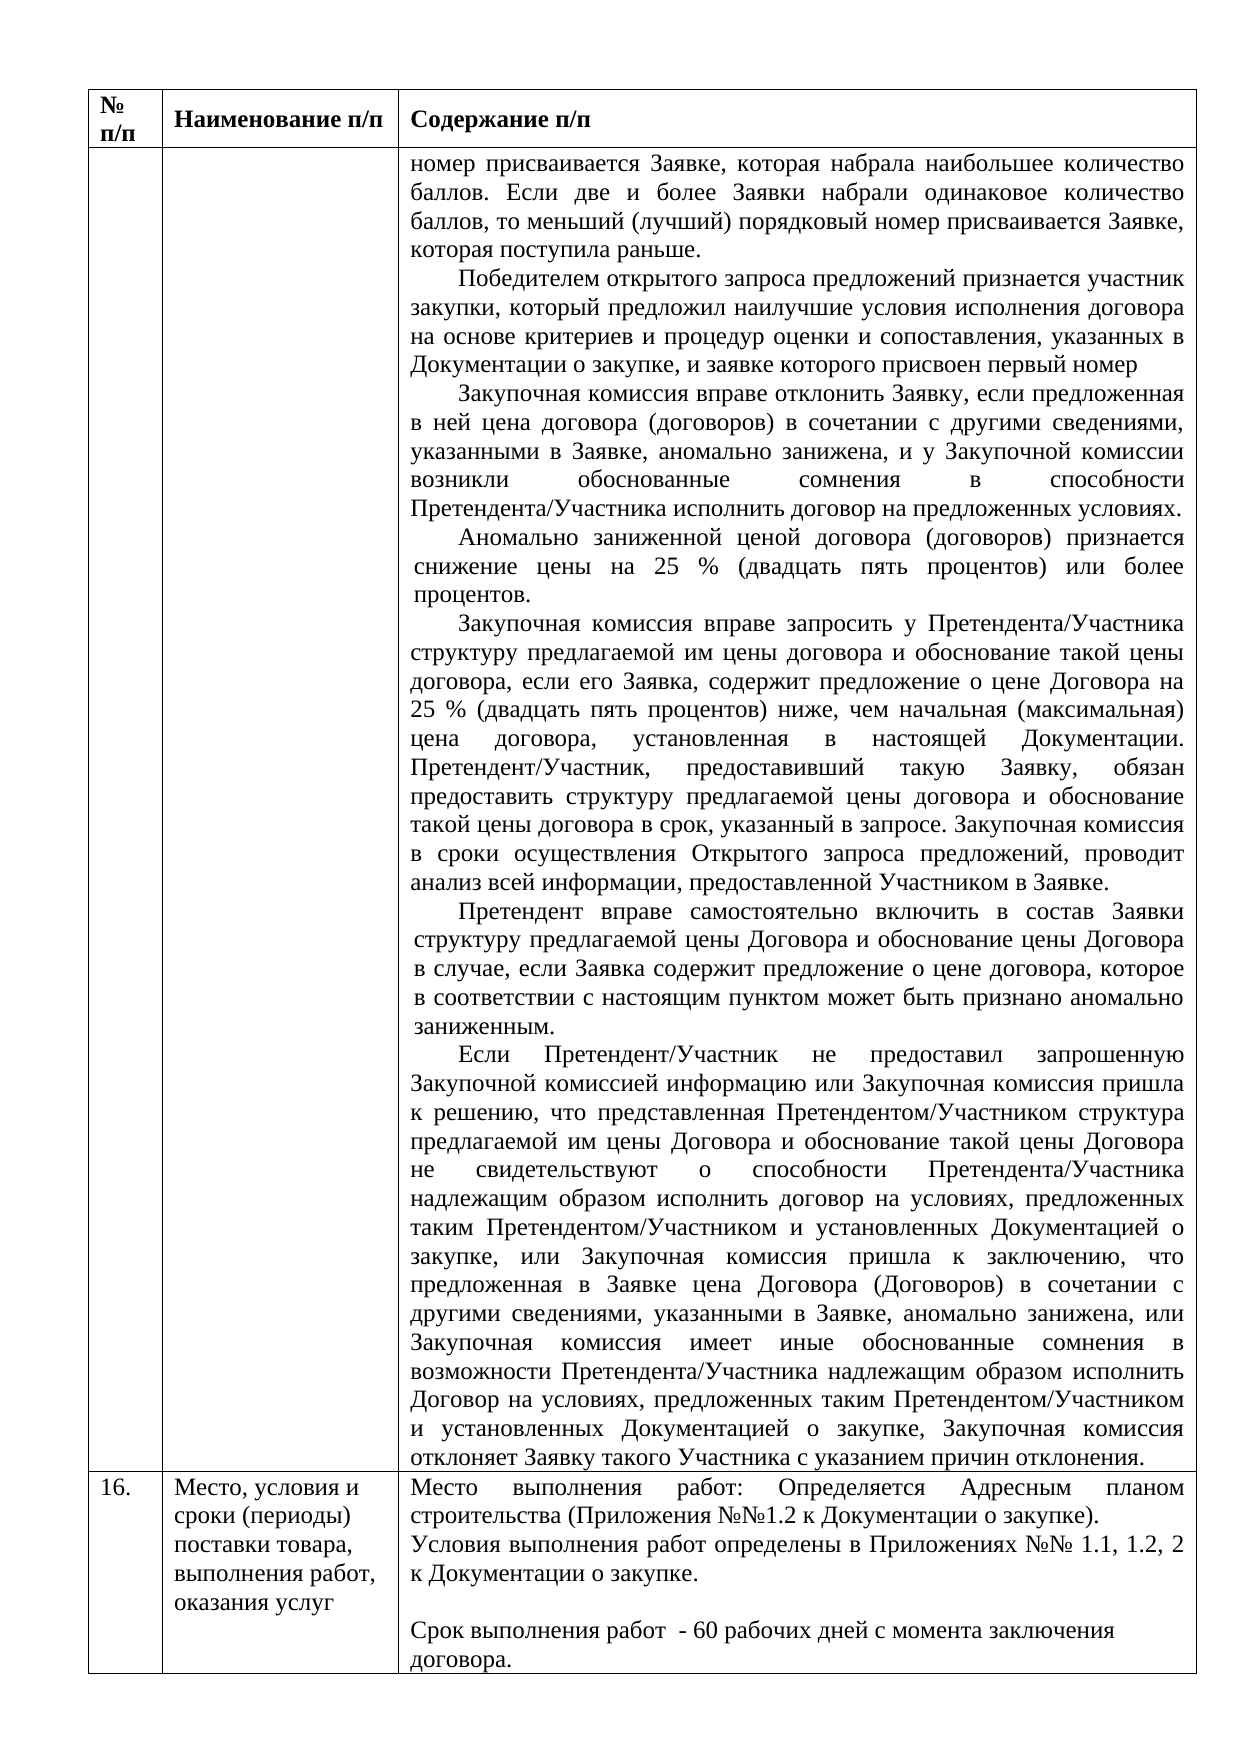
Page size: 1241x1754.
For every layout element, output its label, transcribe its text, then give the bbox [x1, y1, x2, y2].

table_header Наименование п/п [163, 90, 398, 147]
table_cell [399, 148, 1196, 1471]
table_header Содержание п/п [399, 90, 1196, 147]
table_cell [163, 1472, 398, 1673]
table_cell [163, 148, 398, 1471]
table_cell [89, 148, 162, 1471]
table_header № п/п [89, 90, 162, 147]
table_cell [89, 1472, 162, 1673]
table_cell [399, 1472, 1196, 1673]
